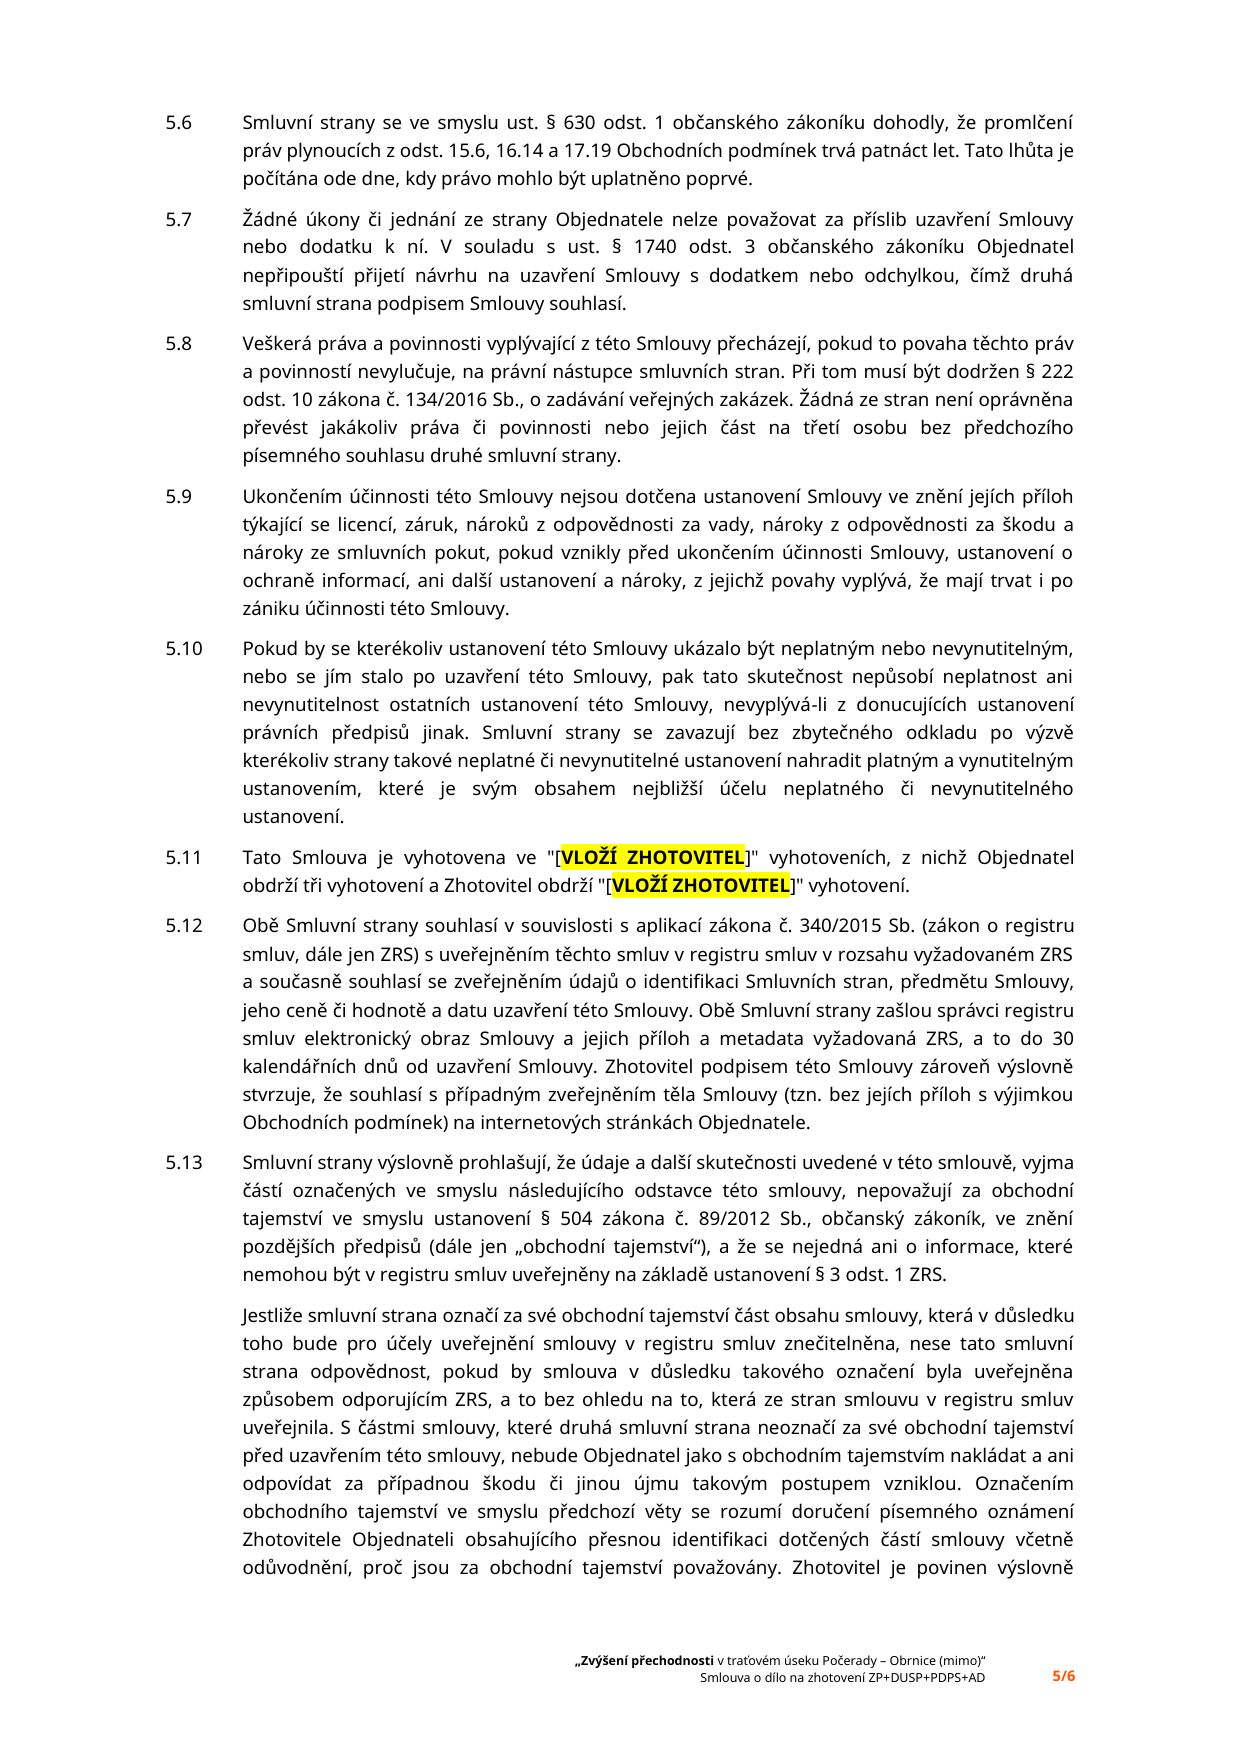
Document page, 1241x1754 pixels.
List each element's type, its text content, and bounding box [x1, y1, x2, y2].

text Tato Smlouva je vyhotovena ve "[VLOŽÍ ZHOTOVITEL]" vyhotoveních, z nichž Objednatel obdrží tři vyhotovení a Zhotovitel obdrží "[VLOŽÍ ZHOTOVITEL]" vyhotovení. [165, 844, 1075, 898]
text Obě Smluvní strany souhlasí v souvislosti s aplikací zákona č. 340/2015 Sb. (zákon o registru smluv, dále jen ZRS) s uveřejněním těchto smluv v registru smluv v rozsahu vyžadovaném ZRS a současně souhlasí se zveřejněním údajů o identifikaci Smluvních stran, předmětu Smlouvy, jeho ceně či hodnotě a datu uzavření této Smlouvy. Obě Smluvní strany zašlou správci registru smluv elektronický obraz Smlouvy a jejich příloh a metadata vyžadovaná ZRS, a to do 30 kalendářních dnů od uzavření Smlouvy. Zhotovitel podpisem této Smlouvy zároveň výslovně stvrzuje, že souhlasí s případným zveřejněním těla Smlouvy (tzn. bez jejích příloh s výjimkou Obchodních podmínek) na internetových stránkách Objednatele. [165, 913, 1075, 1134]
text Smluvní strany se ve smyslu ust. § 630 odst. 1 občanského zákoníku dohodly, že promlčení práv plynoucích z odst. 15.6, 16.14 a 17.19 Obchodních podmínek trvá patnáct let. Tato lhůta je počítána ode dne, kdy právo mohlo být uplatněno poprvé. [165, 109, 1075, 191]
text Pokud by se kterékoliv ustanovení této Smlouvy ukázalo být neplatným nebo nevynutitelným, nebo se jím stalo po uzavření této Smlouvy, pak tato skutečnost nepůsobí neplatnost ani nevynutitelnost ostatních ustanovení této Smlouvy, nevyplývá-li z donucujících ustanovení právních předpisů jinak. Smluvní strany se zavazují bez zbytečného odkladu po výzvě kterékoliv strany takové neplatné či nevynutitelné ustanovení nahradit platným a vynutitelným ustanovením, které je svým obsahem nejbližší účelu neplatného či nevynutitelného ustanovení. [165, 636, 1075, 829]
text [242, 1302, 1075, 1580]
text Žádné úkony či jednání ze strany Objednatele nelze považovat za příslib uzavření Smlouvy nebo dodatku k ní. V souladu s ust. § 1740 odst. 3 občanského zákoníku Objednatel nepřipouští přijetí návrhu na uzavření Smlouvy s dodatkem nebo odchylkou, čímž druhá smluvní strana podpisem Smlouvy souhlasí. [165, 206, 1075, 315]
text Veškerá práva a povinnosti vyplývající z této Smlouvy přecházejí, pokud to povaha těchto práv a povinností nevylučuje, na právní nástupce smluvních stran. Při tom musí být dodržen § 222 odst. 10 zákona č. 134/2016 Sb., o zadávání veřejných zakázek. Žádná ze stran není oprávněna převést jakákoliv práva či povinnosti nebo jejich část na třetí osobu bez předchozího písemného souhlasu druhé smluvní strany. [165, 330, 1075, 468]
text Smluvní strany výslovně prohlašují, že údaje a další skutečnosti uvedené v této smlouvě, vyjma částí označených ve smyslu následujícího odstavce této smlouvy, nepovažují za obchodní tajemství ve smyslu ustanovení § 504 zákona č. 89/2012 Sb., občanský zákoník, ve znění pozdějších předpisů (dále jen „obchodní tajemství“), a že se nejedná ani o informace, které nemohou být v registru smluv uveřejněny na základě ustanovení § 3 odst. 1 ZRS. [165, 1149, 1075, 1287]
text Ukončením účinnosti této Smlouvy nejsou dotčena ustanovení Smlouvy ve znění jejích příloh týkající se licencí, záruk, nároků z odpovědnosti za vady, nároky z odpovědnosti za škodu a nároky ze smluvních pokut, pokud vznikly před ukončením účinnosti Smlouvy, ustanovení o ochraně informací, ani další ustanovení a nároky, z jejichž povahy vyplývá, že mají trvat i po zániku účinnosti této Smlouvy. [165, 483, 1075, 621]
